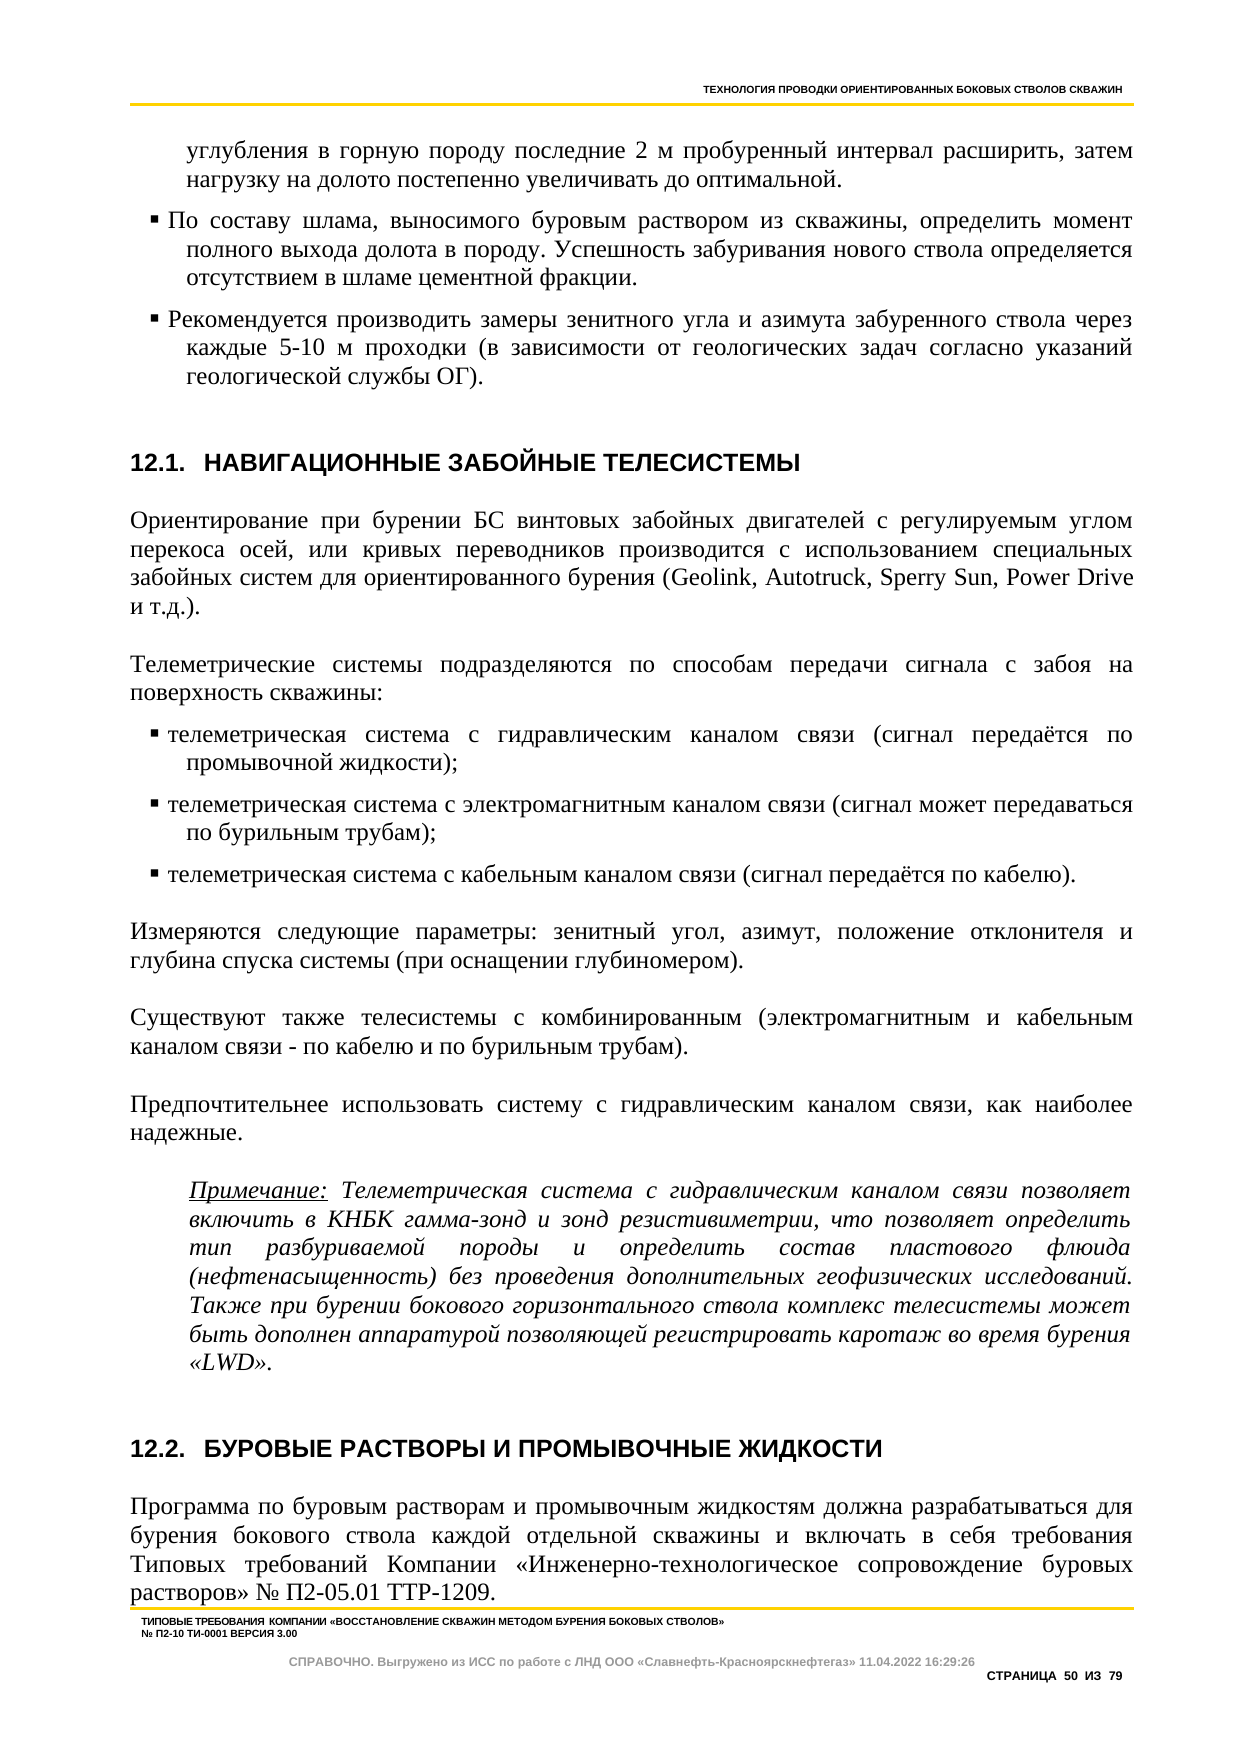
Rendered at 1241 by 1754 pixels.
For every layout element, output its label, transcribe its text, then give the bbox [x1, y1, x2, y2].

list телеметрическая система с кабельным каналом связи (сигнал передаётся по кабелю). [149, 859, 1134, 887]
text Программа по буровым растворам и промывочным жидкостям должна разрабатываться для бурения бокового ствола каждой отдельной скважины и включать в себя требования Типовых требований Компании «Инженерно-технологическое сопровождение буровых растворов» № П2-05.01 ТТР-1209. [130, 1491, 1134, 1606]
text Телеметрические системы подразделяются по способам передачи сигнала с забоя на поверхность скважины: [130, 649, 1134, 706]
text Примечание: Телеметрическая система с гидравлическим каналом связи позволяет включить в КНБК гамма-зонд и зонд резистивиметрии, что позволяет определить тип разбуриваемой породы и определить состав пластового флюида (нефтенасыщенность) без проведения дополнительных геофизических исследований. Также при бурении бокового горизонтального ствола комплекс телесистемы может быть дополнен аппаратурой позволяющей регистрировать каротаж во время бурения «LWD». [189, 1175, 1134, 1376]
list По составу шлама, выносимого буровым раствором из скважины, определить момент полного выхода долота в породу. Успешность забуривания нового ствола определяется отсутствием в шламе цементной фракции. [149, 205, 1134, 291]
list телеметрическая система с электромагнитным каналом связи (сигнал может передаваться по бурильным трубам); [149, 789, 1134, 846]
text Существуют также телесистемы с комбинированным (электромагнитным и кабельным каналом связи - по кабелю и по бурильным трубам). [130, 1002, 1134, 1060]
text Ориентирование при бурении БС винтовых забойных двигателей с регулируемым углом перекоса осей, или кривых переводников производится с использованием специальных забойных систем для ориентированного бурения (Geolink, Autotruck, Sperry Sun, Power Drive и т.д.). [130, 505, 1134, 620]
text Измеряются следующие параметры: зенитный угол, азимут, положение отклонителя и глубина спуска системы (при оснащении глубиномером). [130, 916, 1134, 974]
list НАВИГАЦИОННЫЕ ЗАБОЙНЫЕ ТЕЛЕСИСТЕМЫ [130, 447, 1134, 476]
list БУРОВЫЕ РАСТВОРЫ И ПРОМЫВОЧНЫЕ ЖИДКОСТИ [130, 1434, 1134, 1462]
text Предпочтительнее использовать систему с гидравлическим каналом связи, как наиболее надежные. [130, 1089, 1134, 1146]
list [149, 135, 1134, 192]
list Рекомендуется производить замеры зенитного угла и азимута забуренного ствола через каждые 5-10 м проходки (в зависимости от геологических задач согласно указаний геологической службы ОГ). [149, 304, 1134, 390]
list телеметрическая система с гидравлическим каналом связи (сигнал передаётся по промывочной жидкости); [149, 719, 1134, 776]
